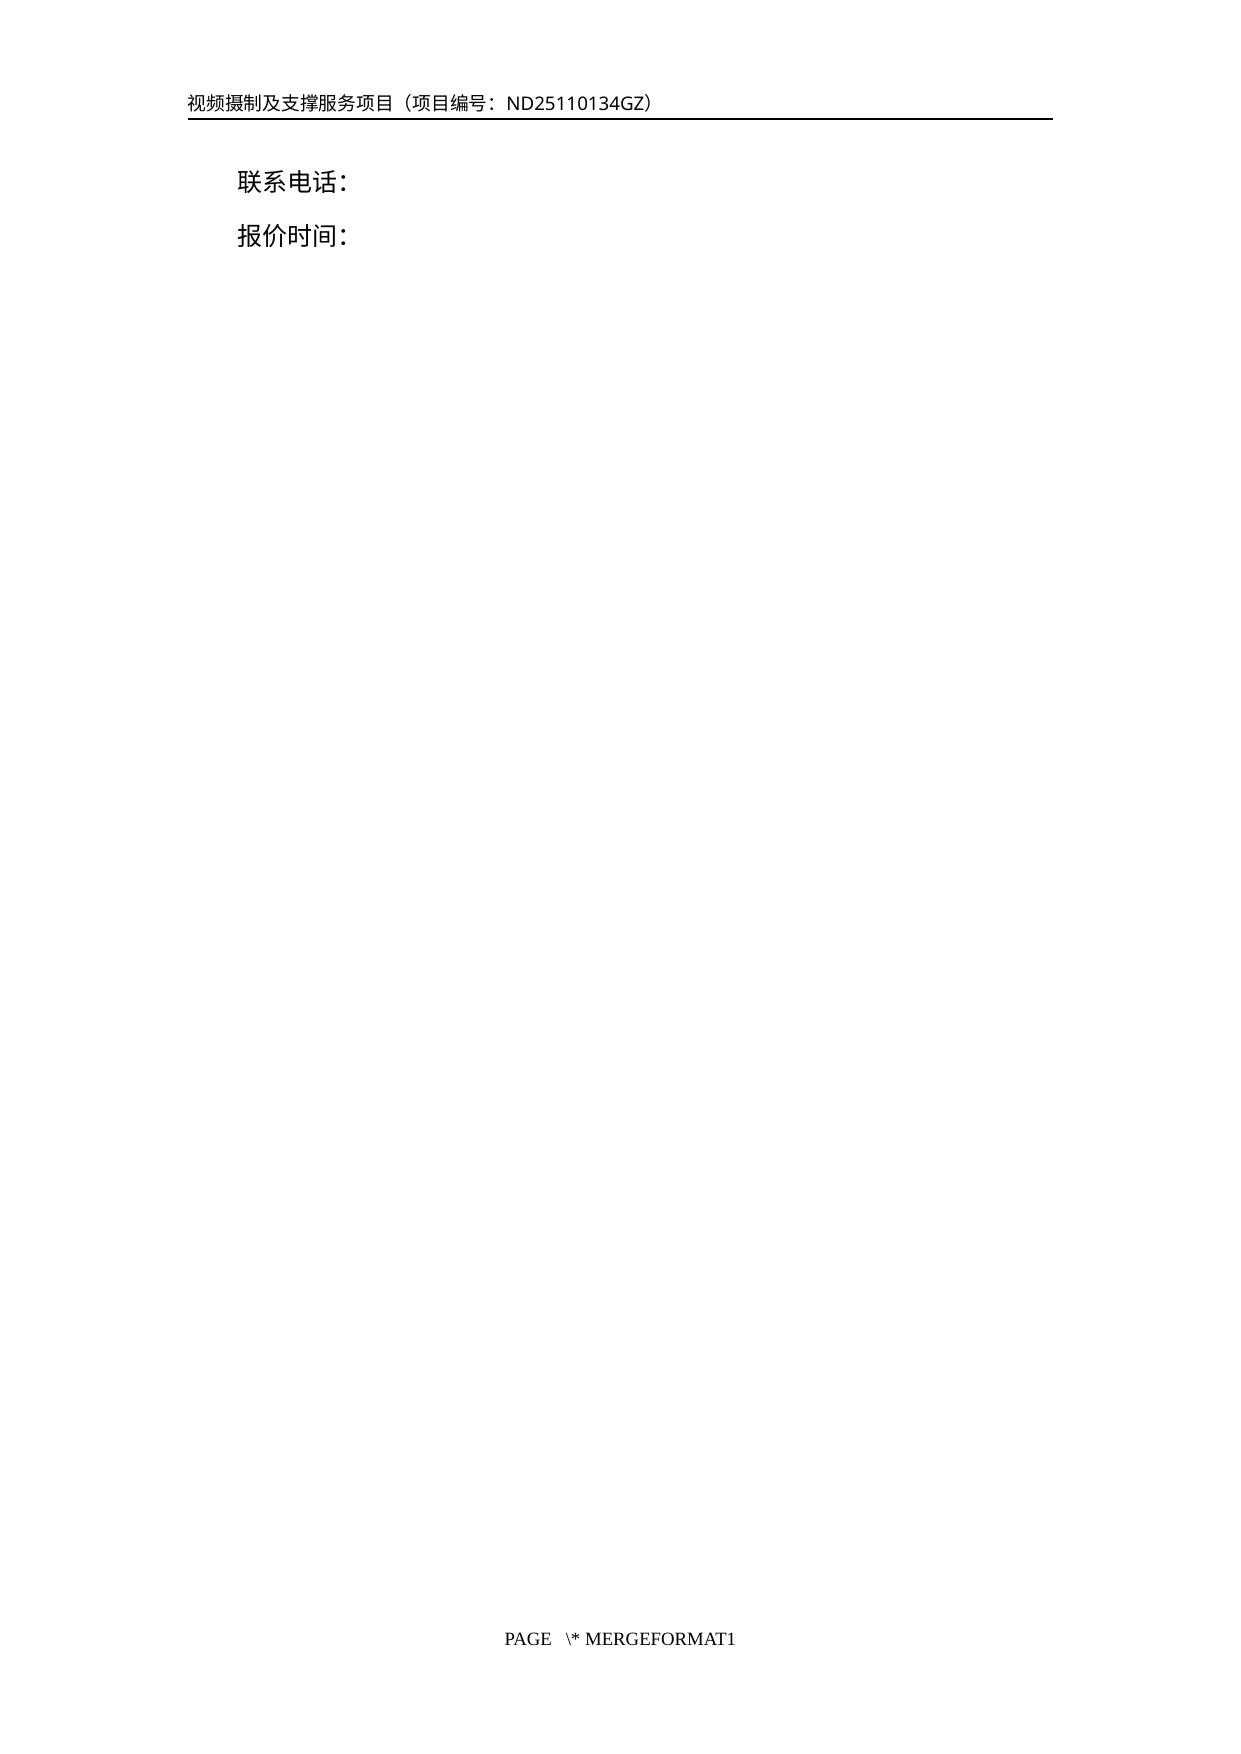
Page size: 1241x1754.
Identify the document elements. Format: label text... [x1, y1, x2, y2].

text 联系电话： [187, 162, 1053, 198]
text 报价时间： [187, 216, 1053, 253]
